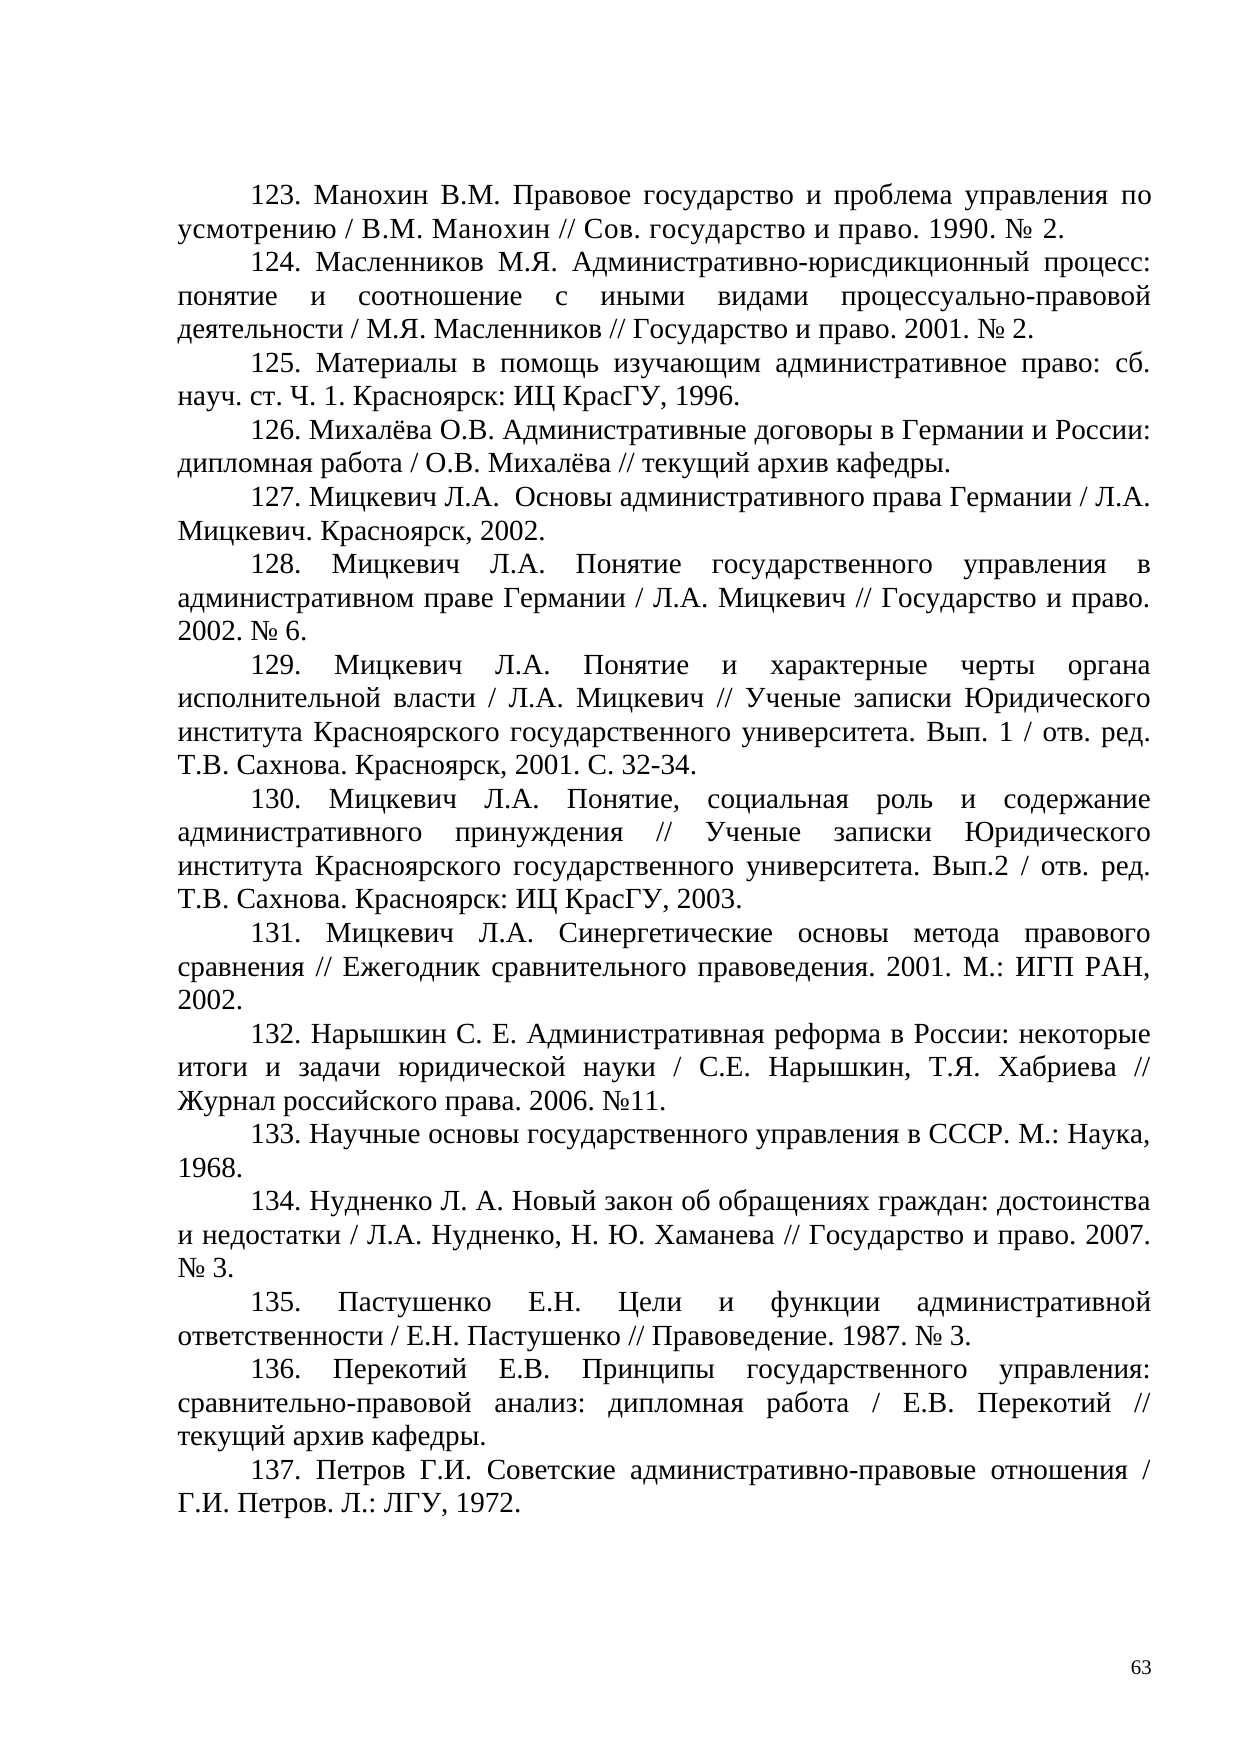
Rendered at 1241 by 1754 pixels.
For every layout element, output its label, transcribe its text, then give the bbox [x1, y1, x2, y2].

text 128. Мицкевич Л.А. Понятие государственного управления в административном праве Германии / Л.А. Мицкевич // Государство и право. 2002. № 6. [177, 546, 1152, 647]
text 127. Мицкевич Л.А. Основы административного права Германии / Л.А. Мицкевич. Красноярск, 2002. [177, 479, 1152, 546]
text 131. Мицкевич Л.А. Синергетические основы метода правового сравнения // Ежегодник сравнительного правоведения. .: ИГП РАН, 2002. [177, 915, 1152, 1016]
text 125. Материалы в помощь изучающим административное право: сб. науч. ст. Ч. 1. Красноярск: ИЦ КрасГУ, 1996. [177, 345, 1152, 412]
text 133. Научные основы государственного управления в СССР. М.: Наука, 1968. [177, 1116, 1152, 1183]
text 137. Петров Г.И. Советские административно-правовые отношения / Г.И. Петров. Л.: ЛГУ, 1972. [177, 1452, 1152, 1519]
text 124. Масленников М.Я. Административно-юрисдикционный процесс: понятие и соотношение с иными видами процессуально-правовой деятельности / М.Я. Масленников // Государство и право. 2001. № 2. [177, 244, 1152, 345]
text 136. Перекотий Е.В. Принципы государственного управления: сравнительно-правовой анализ: дипломная работа / Е.В. Перекотий // текущий архив кафедры. [177, 1351, 1152, 1452]
text 130. Мицкевич Л.А. Понятие, социальная роль и содержание административного принуждения // Ученые записки Юридического института Красноярского государственного университета. Вып.2 / отв. ред. Т.В. Сахнова. Красноярск: ИЦ КрасГУ, 2003. [177, 781, 1152, 915]
text 135. Пастушенко Е.Н. Цели и функции административной ответственности / Е.Н. Пастушенко // Правоведение. 1987. № 3. [177, 1284, 1152, 1351]
text 129. Мицкевич Л.А. Понятие и характерные черты органа исполнительной власти / Л.А. Мицкевич // Ученые записки Юридического института Красноярского государственного университета. Вып. 1 / отв. ред. Т.В. Сахнова. Красноярск, 2001. С. 32-34. [177, 647, 1152, 781]
text 134. Нудненко Л. А. Новый закон об обращениях граждан: достоинства и недостатки / Л.А. Нудненко, Н. Ю. Хаманева // Государство и право. 2007. № 3. [177, 1183, 1152, 1284]
text 123. Манохин В.М. Правовое государство и проблема управления по усмотрению / В.М. Манохин // Сов. государство и право. 1990. № 2. [177, 177, 1152, 244]
text 126. Михалёва О.В. Административные договоры в Германии и России: дипломная работа / О.В. Михалёва // текущий архив кафедры. [177, 412, 1152, 479]
text 132. Нарышкин С. Е. Административная реформа в России: некоторые итоги и задачи юридической науки / С.Е. Нарышкин, Т.Я. Хабриева // Журнал российского права. 2006. №11. [177, 1016, 1152, 1116]
